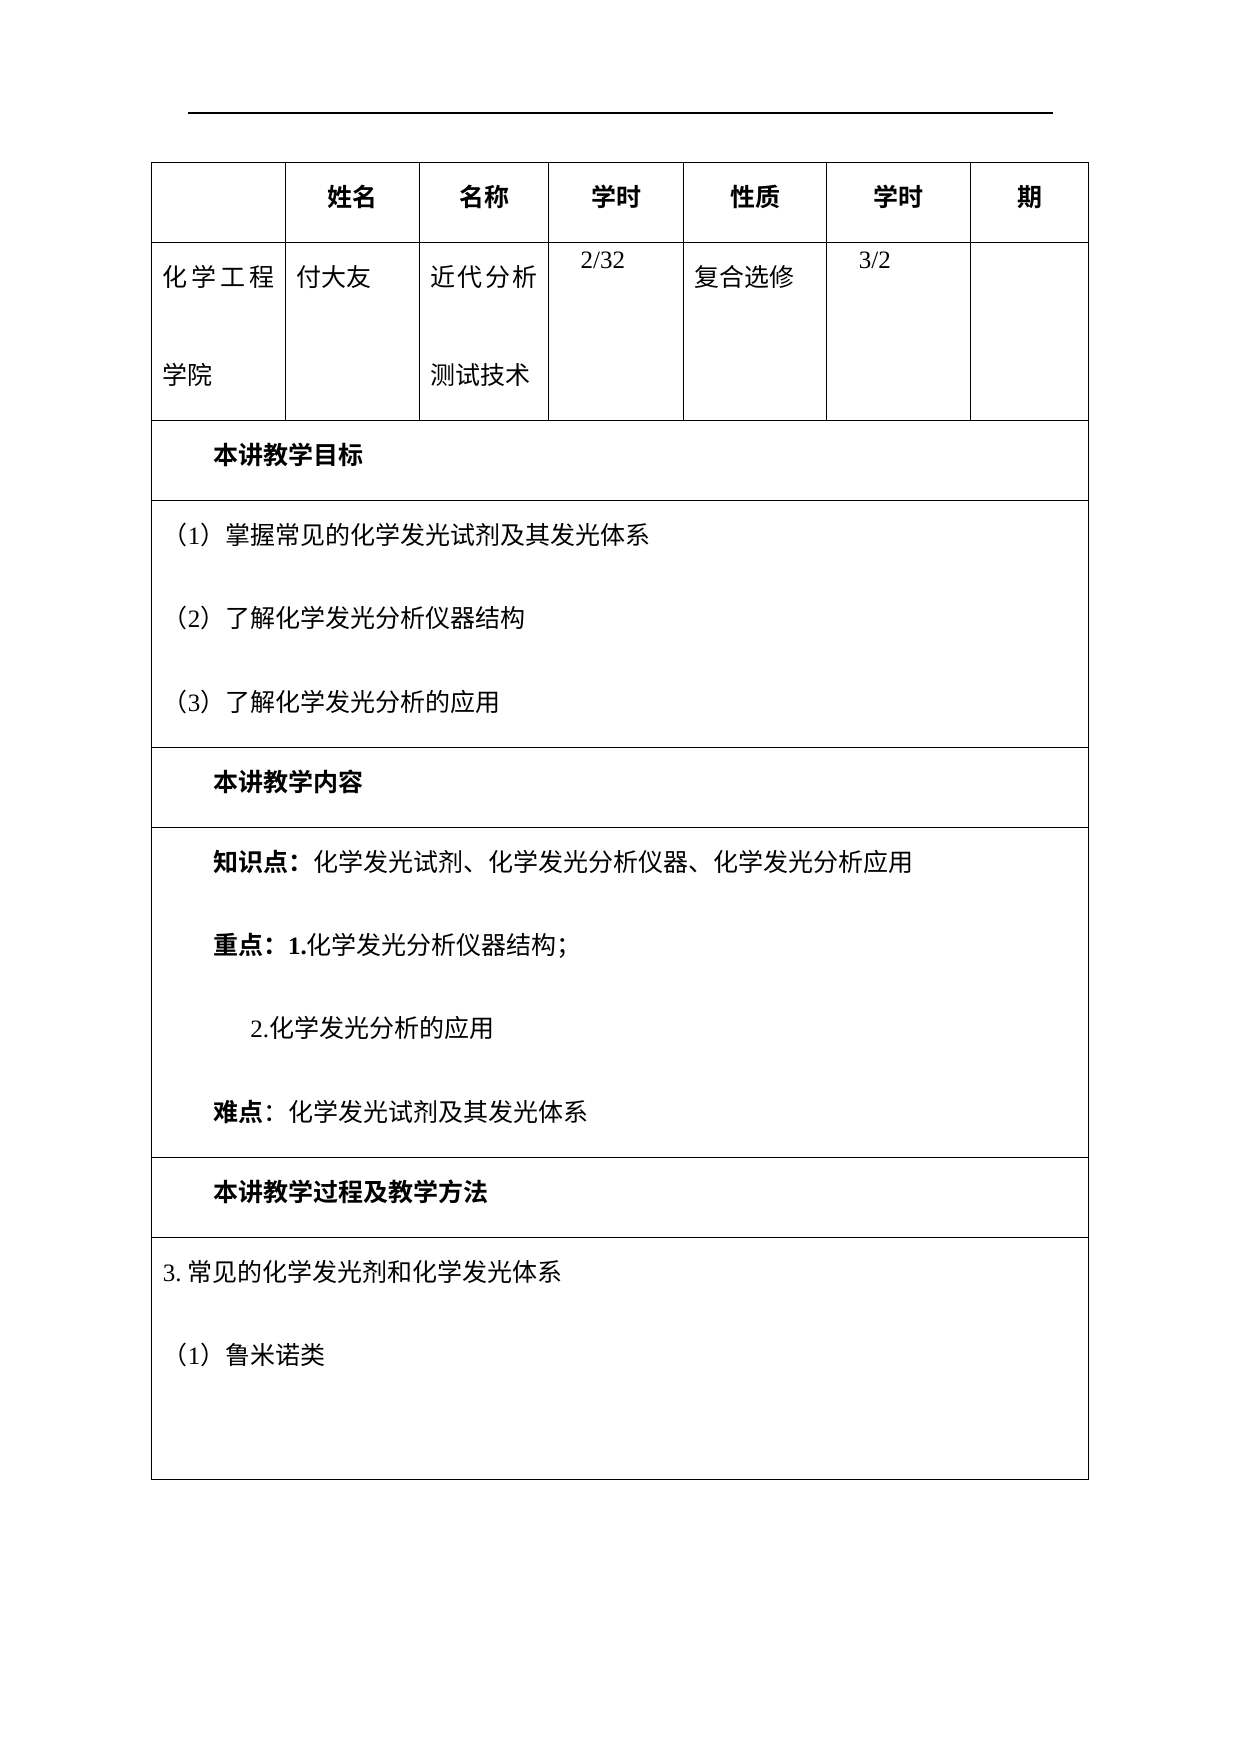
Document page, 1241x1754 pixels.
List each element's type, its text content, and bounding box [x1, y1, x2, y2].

table_cell 近代分析测试技术 [420, 243, 548, 420]
table_cell 本讲教学过程及教学方法 [152, 1158, 1088, 1237]
table_header 课程名称 [420, 163, 548, 242]
table_header 教师姓名 [286, 163, 419, 242]
table_cell 知识点：化学发光试剂、化学发光分析仪器、化学发光分析应用 重点：1.化学发光分析仪器结构； 2.化学发光分析的应用 难点：化学发光试剂及其发光体系 [152, 828, 1088, 1157]
table_cell 本讲教学内容 [152, 748, 1088, 827]
table_cell 复合选修 [684, 243, 826, 420]
table_cell 化学工程学院 [152, 243, 285, 420]
table_header 课次/学时 [827, 163, 970, 242]
table_cell 本讲教学目标 [152, 421, 1088, 500]
table_cell [971, 243, 1088, 420]
table_cell 2/32 [549, 243, 683, 420]
table_header 日 期 [971, 163, 1088, 242]
table_header 学院 [152, 163, 285, 242]
table_cell 付大友 [286, 243, 419, 420]
table_header 学分/学时 [549, 163, 683, 242]
table_header 课程性质 [684, 163, 826, 242]
table_cell （1）掌握常见的化学发光试剂及其发光体系 （2）了解化学发光分析仪器结构 （3）了解化学发光分析的应用 [152, 501, 1088, 747]
table_cell 3/2 [827, 243, 970, 420]
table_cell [152, 1238, 1088, 1479]
